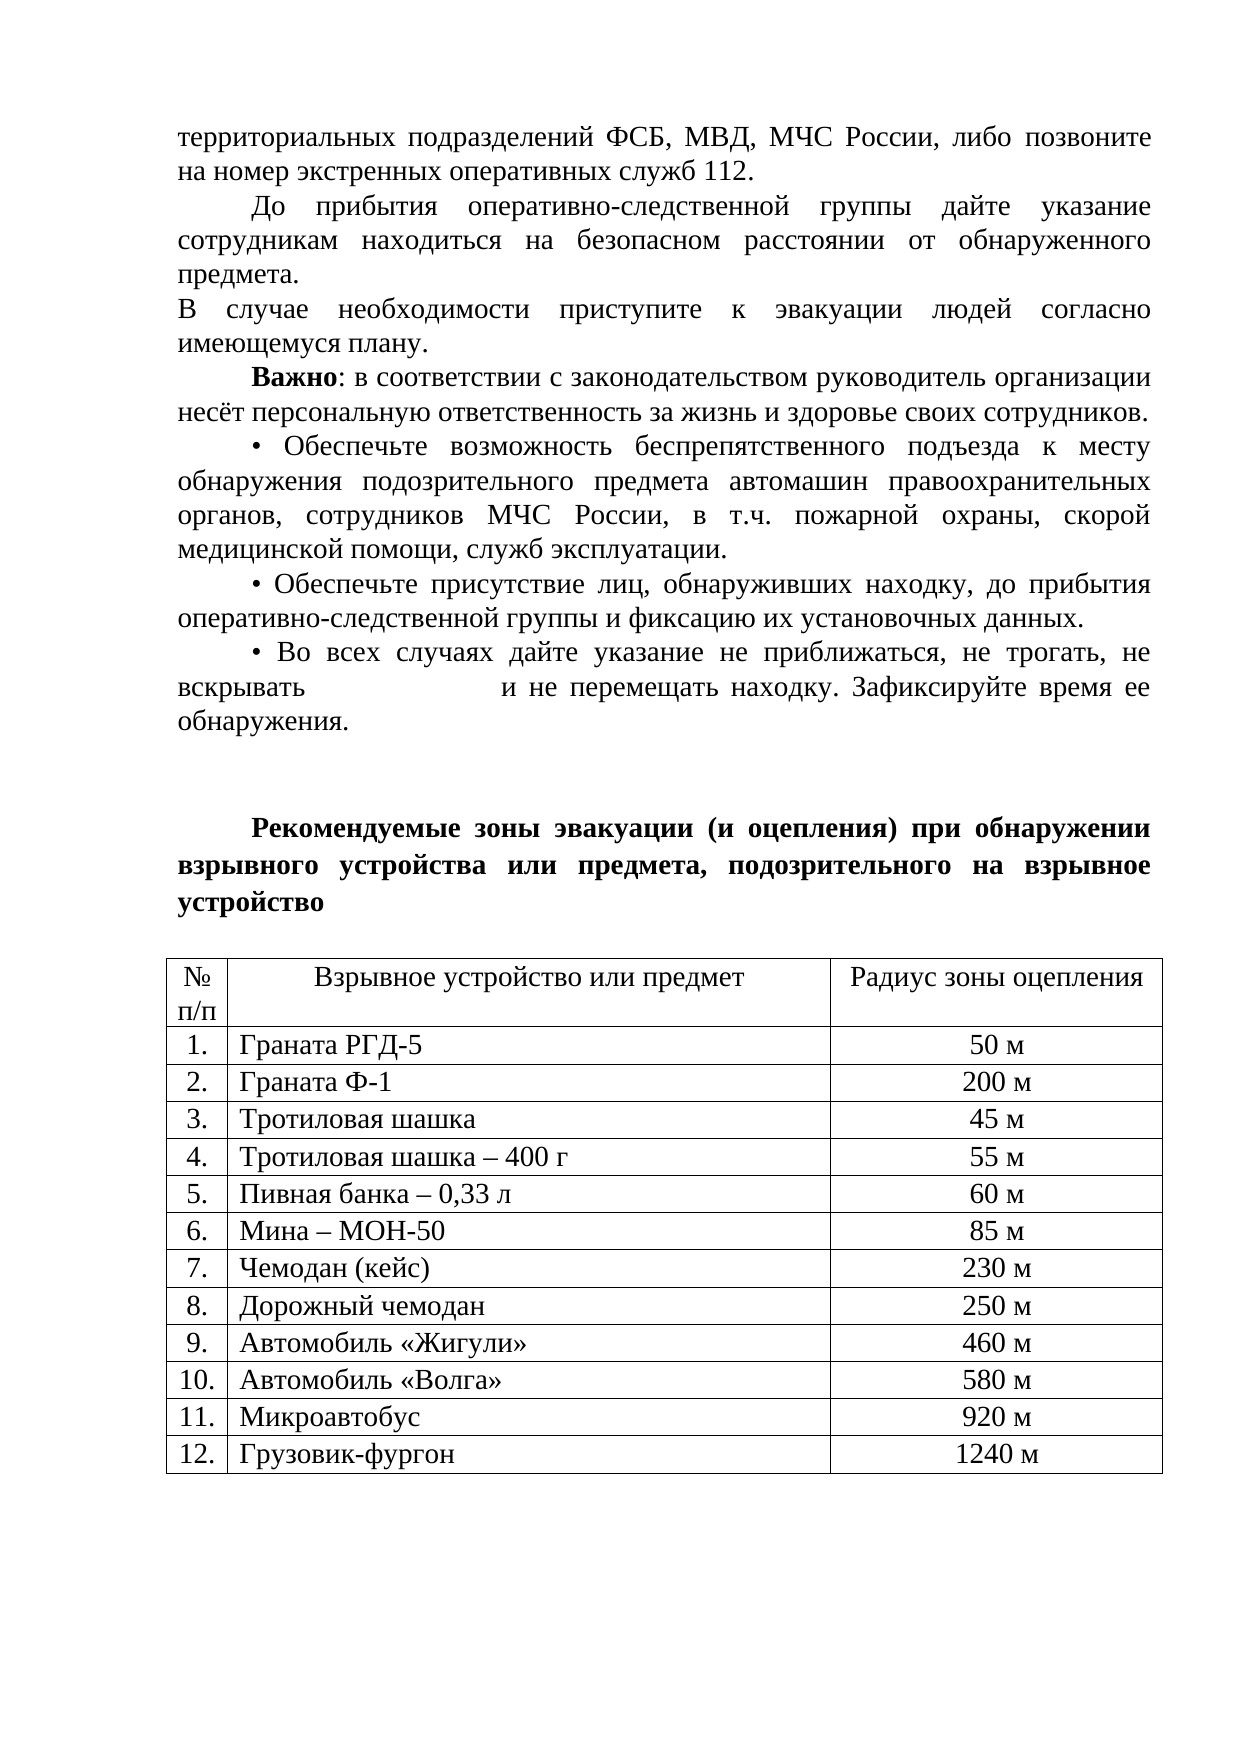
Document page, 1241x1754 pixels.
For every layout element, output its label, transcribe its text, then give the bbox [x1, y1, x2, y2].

table_cell 230 м [831, 1250, 1162, 1287]
table_cell 55 м [831, 1139, 1162, 1175]
text Важно: в соответствии с законодательством руководитель организации несёт персональную ответственность за жизнь и здоровье своих сотрудников. [177, 359, 1152, 427]
table_cell 9. [167, 1325, 227, 1361]
table_header Взрывное устройство или предмет [228, 959, 830, 1026]
text • Во всех случаях дайте указание не приближаться, не трогать, не вскрывать и не перемещать находку. Зафиксируйте время ее обнаружения. [177, 634, 1152, 737]
table_cell 5. [167, 1176, 227, 1212]
table_cell 1240 м [831, 1436, 1162, 1472]
table_cell 460 м [831, 1325, 1162, 1361]
table_cell Тротиловая шашка – 400 г [228, 1139, 830, 1175]
table_cell 45 м [831, 1102, 1162, 1138]
text Рекомендуемые зоны эвакуации (и оцепления) при обнаружении взрывного устройства или предмета, подозрительного на взрывное устройство [177, 811, 1152, 918]
table_cell 8. [167, 1288, 227, 1324]
text • Обеспечьте возможность беспрепятственного подъезда к месту обнаружения подозрительного предмета автомашин правоохранительных органов, сотрудников МЧС России, в т.ч. пожарной охраны, скорой медицинской помощи, служб эксплуатации. [177, 427, 1152, 565]
table_cell 6. [167, 1213, 227, 1249]
table_cell 250 м [831, 1288, 1162, 1324]
text • Обеспечьте присутствие лиц, обнаруживших находку, до прибытия оперативно-следственной группы и фиксацию их установочных данных. [177, 565, 1152, 634]
table_cell 11. [167, 1399, 227, 1435]
table_cell Дорожный чемодан [228, 1288, 830, 1324]
table_header Радиус зоны оцепления [831, 959, 1162, 1026]
table_cell 1. [167, 1027, 227, 1063]
table_cell 12. [167, 1436, 227, 1472]
table_cell 200 м [831, 1065, 1162, 1101]
table_cell 85 м [831, 1213, 1162, 1249]
table_cell 2. [167, 1065, 227, 1101]
table_cell Чемодан (кейс) [228, 1250, 830, 1287]
table_cell 4. [167, 1139, 227, 1175]
table_cell 60 м [831, 1176, 1162, 1212]
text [177, 118, 1152, 187]
table_cell Мина – МОН-50 [228, 1213, 830, 1249]
table_cell Граната Ф-1 [228, 1065, 830, 1101]
table_cell 580 м [831, 1362, 1162, 1398]
table_cell Микроавтобус [228, 1399, 830, 1435]
table_cell Тротиловая шашка [228, 1102, 830, 1138]
table_cell 3. [167, 1102, 227, 1138]
table_cell Автомобиль «Волга» [228, 1362, 830, 1398]
table_cell 920 м [831, 1399, 1162, 1435]
table_cell Грузовик-фургон [228, 1436, 830, 1472]
table_cell 7. [167, 1250, 227, 1287]
table_cell Граната РГД-5 [228, 1027, 830, 1063]
table_cell Автомобиль «Жигули» [228, 1325, 830, 1361]
table_cell 10. [167, 1362, 227, 1398]
table_cell 50 м [831, 1027, 1162, 1063]
table_header № п/п [167, 959, 227, 1026]
text До прибытия оперативно-следственной группы дайте указание сотрудникам находиться на безопасном расстоянии от обнаруженного предмета. В случае необходимости приступите к эвакуации людей согласно имеющемуся плану. [177, 187, 1152, 359]
table_cell Пивная банка – 0,33 л [228, 1176, 830, 1212]
